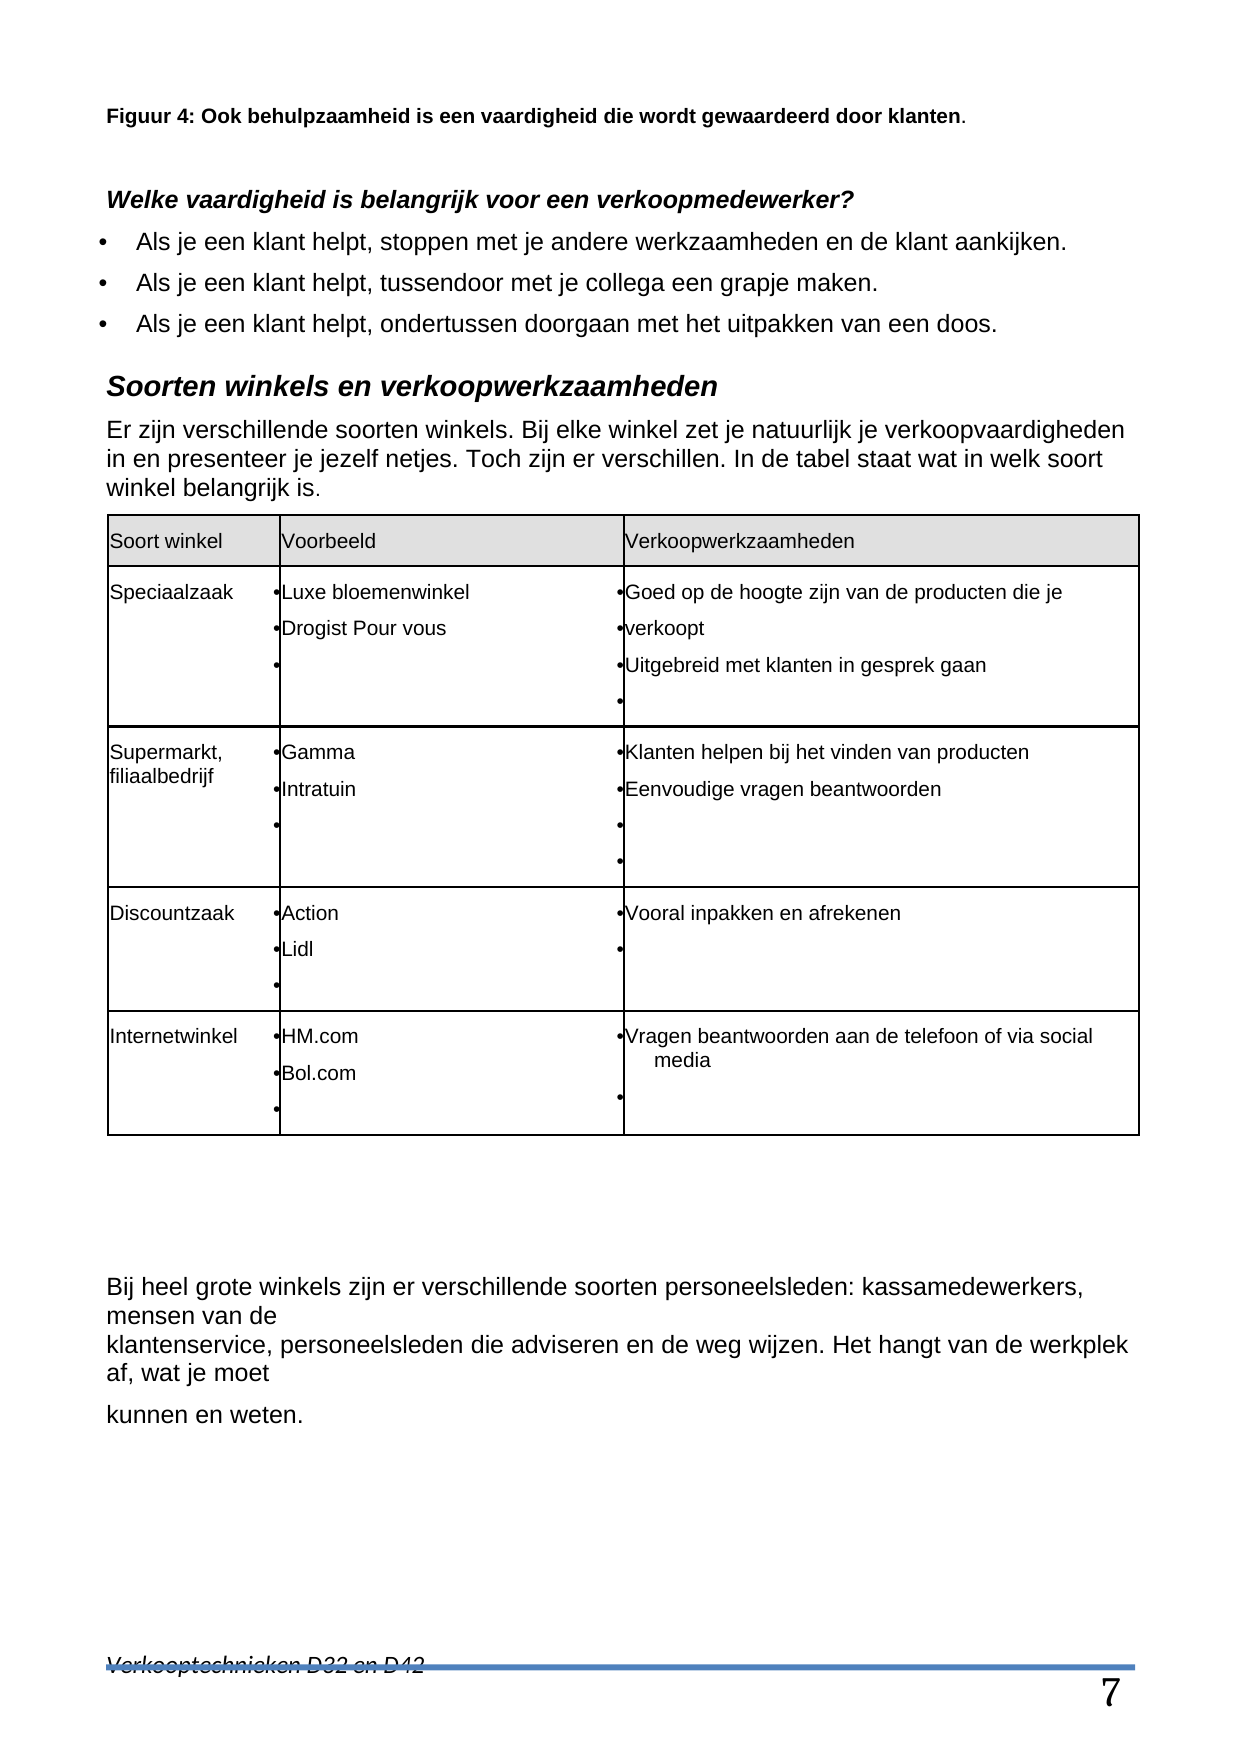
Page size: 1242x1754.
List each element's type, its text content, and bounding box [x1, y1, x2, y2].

list Als je een klant helpt, ondertussen doorgaan met het uitpakken van een doos. [98, 309, 1135, 338]
table_cell HM.com Bol.com [281, 1012, 623, 1134]
table_cell Luxe bloemenwinkel Drogist Pour vous [281, 567, 623, 725]
text Bij heel grote winkels zijn er verschillende soorten personeelsleden: kassamedewerkers, mensen van de klantenservice, personeelsleden die adviseren en de weg wijzen. Het hangt van de werkplek af, wat je moet [106, 1272, 1135, 1387]
text Soorten winkels en verkoopwerkzaamheden [106, 369, 1135, 403]
table_cell Vragen beantwoorden aan de telefoon of via social media [625, 1012, 1138, 1134]
text Er zijn verschillende soorten winkels. Bij elke winkel zet je natuurlijk je verkoopvaardigheden in en presenteer je jezelf netjes. Toch zijn er verschillen. In de tabel staat wat in welk soort winkel belangrijk is. [106, 415, 1135, 501]
text Figuur 4: Ook behulpzaamheid is een vaardigheid die wordt gewaardeerd door klanten. [106, 104, 1135, 128]
table_cell Supermarkt, filiaalbedrijf [109, 728, 279, 886]
table_cell Klanten helpen bij het vinden van producten Eenvoudige vragen beantwoorden [625, 728, 1138, 886]
table_header Voorbeeld [281, 516, 623, 565]
table_cell Speciaalzaak [109, 567, 279, 725]
table_cell Goed op de hoogte zijn van de producten die je verkoopt Uitgebreid met klanten in gesprek gaan [625, 567, 1138, 725]
text Welke vaardigheid is belangrijk voor een verkoopmedewerker? [106, 185, 1135, 214]
table_header Soort winkel [109, 516, 279, 565]
list Als je een klant helpt, stoppen met je andere werkzaamheden en de klant aankijken. [98, 227, 1135, 255]
table_cell Vooral inpakken en afrekenen [625, 888, 1138, 1010]
table_cell Discountzaak [109, 888, 279, 1010]
text kunnen en weten. [106, 1399, 1135, 1428]
table_cell Action Lidl [281, 888, 623, 1010]
table_cell Internetwinkel [109, 1012, 279, 1134]
table_cell Gamma Intratuin [281, 728, 623, 886]
list Als je een klant helpt, tussendoor met je collega een grapje maken. [98, 268, 1135, 297]
table_header Verkoopwerkzaamheden [625, 516, 1138, 565]
